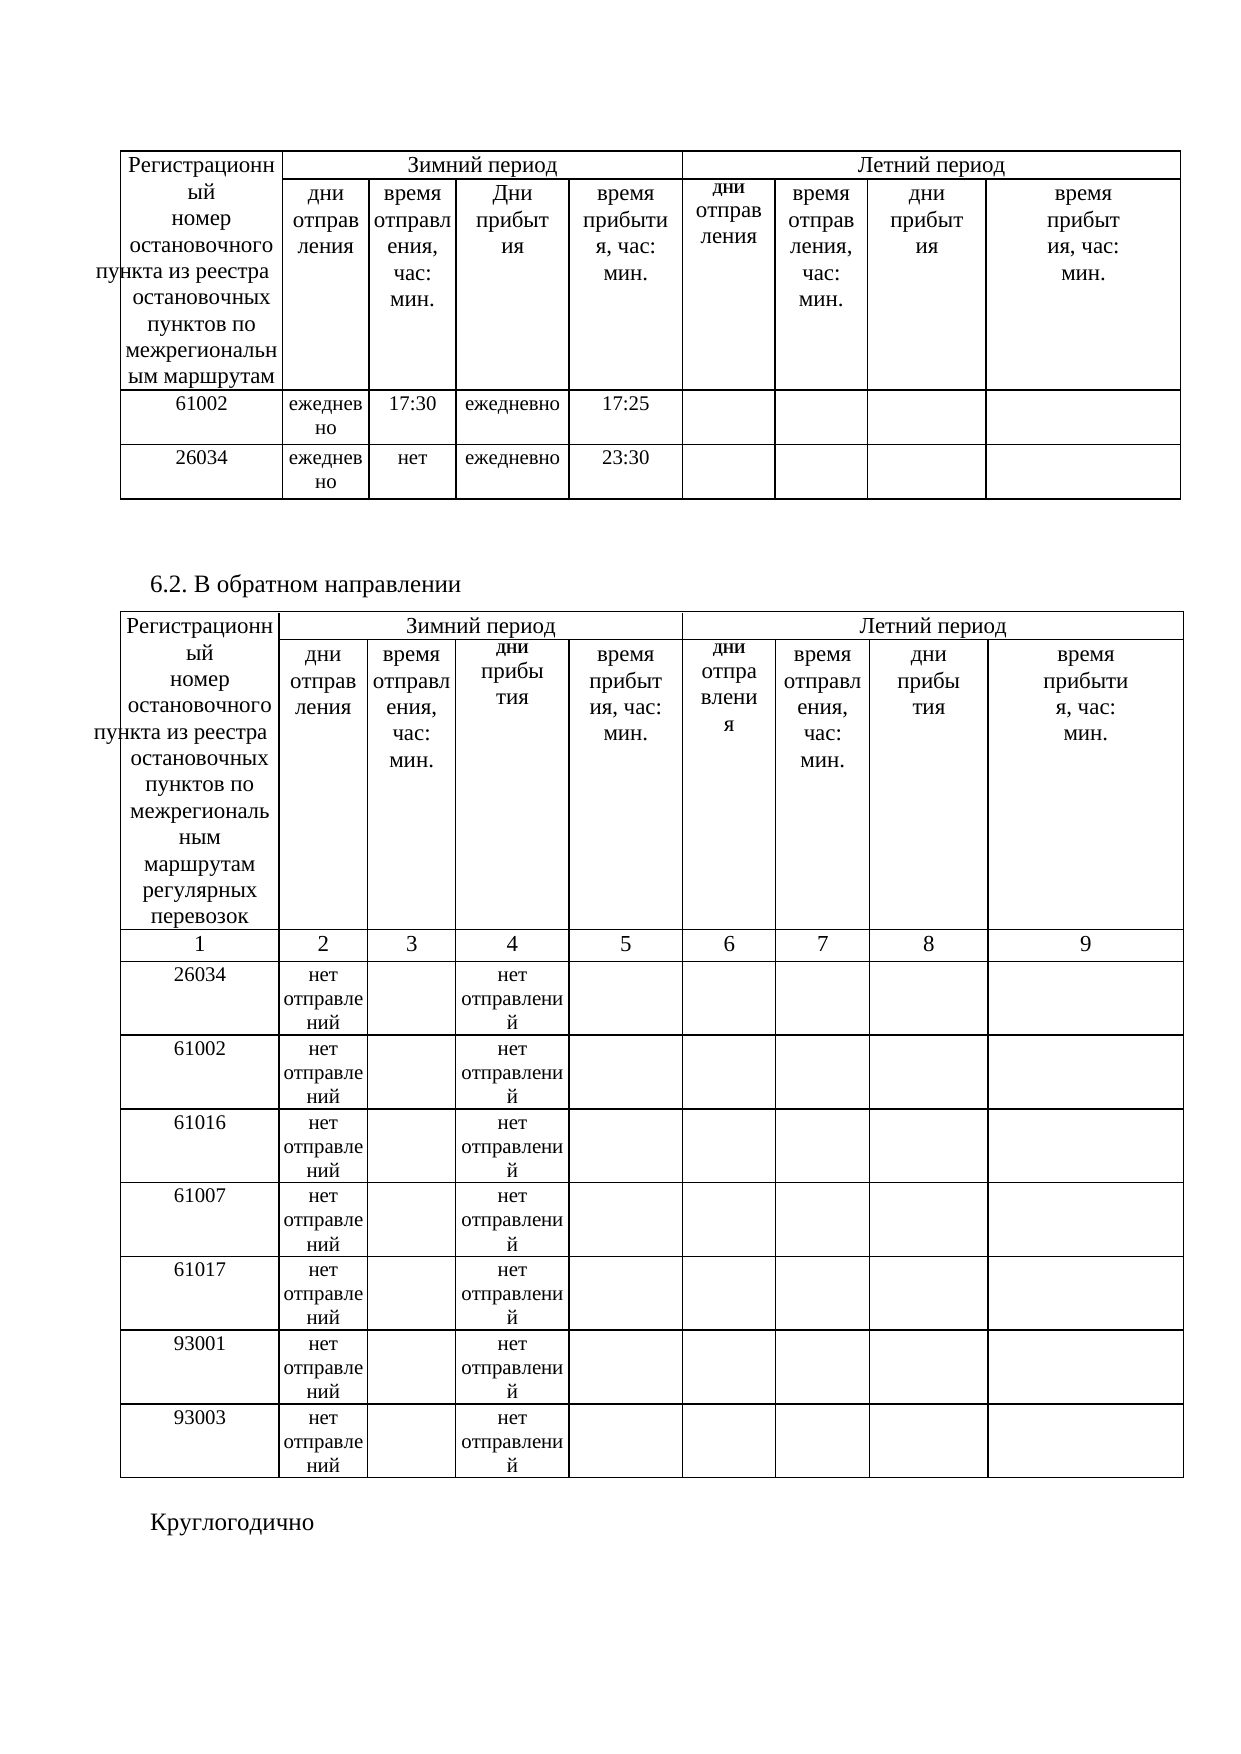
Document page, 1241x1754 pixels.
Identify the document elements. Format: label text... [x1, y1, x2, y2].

table_cell [683, 1183, 775, 1256]
table_cell [776, 1257, 869, 1329]
table_cell нет отправлений [280, 1257, 367, 1329]
table_cell [776, 1036, 869, 1108]
table_cell [570, 1110, 682, 1182]
table_cell [570, 1331, 682, 1403]
table_cell [989, 1331, 1183, 1403]
table_cell [683, 1331, 775, 1403]
table_cell 1 [121, 930, 278, 961]
table_cell [368, 1405, 455, 1477]
table_cell [989, 1257, 1183, 1329]
table_cell [776, 445, 867, 498]
table_cell [368, 1110, 455, 1182]
table_cell 26034 [121, 962, 278, 1034]
table_cell [870, 1036, 987, 1108]
table_cell 61002 [121, 1036, 278, 1108]
table_cell ДНИ прибы тия [456, 640, 568, 929]
table_cell [570, 1405, 682, 1477]
table_cell время прибыти я, час: мин. [989, 640, 1183, 929]
table_cell 9 [989, 930, 1183, 961]
table_cell [570, 1257, 682, 1329]
table_cell 17:30 [370, 391, 455, 444]
table_cell [683, 1257, 775, 1329]
table_cell нет отправлений [456, 1257, 568, 1329]
table_cell 61007 [121, 1183, 278, 1256]
table_cell дни отправ ления [283, 180, 368, 389]
table_cell [683, 1405, 775, 1477]
table_cell [368, 1183, 455, 1256]
table_cell нет отправлений [280, 1183, 367, 1256]
table_cell [368, 1331, 455, 1403]
table_cell нет отправлений [280, 1331, 367, 1403]
table_cell [776, 1405, 869, 1477]
table_cell [683, 445, 774, 498]
table_cell нет отправлений [456, 1405, 568, 1477]
table_cell ежедневно [457, 445, 568, 498]
table_cell [870, 1405, 987, 1477]
table_cell дни прибыт ия [868, 180, 985, 389]
table_cell [989, 962, 1183, 1034]
table_cell [776, 1331, 869, 1403]
table_cell [989, 1405, 1183, 1477]
table_cell [570, 1036, 682, 1108]
table_cell нет отправлений [280, 1405, 367, 1477]
table_cell [368, 1036, 455, 1108]
table_header Регистрационный номер остановочного пункта из реестра остановочных пунктов по межрегиональным маршрутам регулярных перевозок [121, 152, 282, 389]
table_cell [868, 445, 985, 498]
table_cell [570, 962, 682, 1034]
table_cell [989, 1110, 1183, 1182]
table_cell [570, 1183, 682, 1256]
table_cell 8 [870, 930, 987, 961]
table_cell ежедневно [283, 391, 368, 444]
table_header Летний период [683, 612, 1183, 639]
table_cell 23:30 [570, 445, 682, 498]
table_cell [683, 962, 775, 1034]
table_cell 61002 [121, 391, 282, 444]
table_cell время отправл ения, час: мин. [776, 640, 869, 929]
table_header Регистрационный номер остановочного пункта из реестра остановочных пунктов по межрегиональным маршрутам регулярных перевозок [121, 612, 279, 929]
table_cell ежедневно [283, 445, 368, 498]
text 6.2. В обратном направлении [150, 569, 1090, 598]
table_cell нет [370, 445, 455, 498]
text Круглогодично [150, 1507, 1090, 1536]
table_cell 17:25 [570, 391, 682, 444]
table_cell [868, 391, 985, 444]
table_cell 7 [776, 930, 869, 961]
table_cell время прибыт ия, час: мин. [987, 180, 1180, 389]
table_cell ежедневно [457, 391, 568, 444]
table_cell нет отправлений [456, 1331, 568, 1403]
table_cell 5 [570, 930, 682, 961]
table_cell нет отправлений [456, 962, 568, 1034]
table_cell [870, 1183, 987, 1256]
table_cell ДНИ отпра влени я [683, 640, 775, 929]
table_cell [776, 1110, 869, 1182]
table_cell [368, 962, 455, 1034]
table_cell 61017 [121, 1257, 278, 1329]
table_cell [776, 1183, 869, 1256]
table_cell время отправ ления, час: мин. [776, 180, 867, 389]
table_cell [683, 1036, 775, 1108]
table_cell время прибыт ия, час: мин. [570, 640, 682, 929]
table_cell 3 [368, 930, 455, 961]
table_header Летний период [683, 152, 1180, 178]
table_cell [989, 1036, 1183, 1108]
table_cell нет отправлений [456, 1036, 568, 1108]
table_cell [870, 962, 987, 1034]
table_cell 6 [683, 930, 775, 961]
table_cell [989, 1183, 1183, 1256]
table_cell 26034 [121, 445, 282, 498]
table_cell Дни прибыт ия [457, 180, 568, 389]
table_cell 61016 [121, 1110, 278, 1182]
table_cell [683, 391, 774, 444]
table_cell нет отправлений [456, 1110, 568, 1182]
table_cell нет отправлений [456, 1183, 568, 1256]
table_cell дни прибы тия [870, 640, 987, 929]
table_cell [870, 1331, 987, 1403]
table_cell 2 [280, 930, 367, 961]
table_cell [683, 1110, 775, 1182]
table_cell [776, 391, 867, 444]
table_cell 93001 [121, 1331, 278, 1403]
table_cell [987, 445, 1180, 498]
table_cell время прибыти я, час: мин. [570, 180, 682, 389]
table_cell [368, 1257, 455, 1329]
table_cell время отправл ения, час: мин. [368, 640, 455, 929]
table_cell [870, 1257, 987, 1329]
table_header Зимний период [280, 612, 682, 639]
table_cell нет отправлений [280, 1036, 367, 1108]
table_cell ДНИ отправ ления [683, 180, 774, 389]
table_cell 4 [456, 930, 568, 961]
table_cell нет отправлений [280, 1110, 367, 1182]
table_cell дни отправ ления [280, 640, 367, 929]
table_cell [776, 962, 869, 1034]
table_cell 93003 [121, 1405, 278, 1477]
table_cell нет отправлений [280, 962, 367, 1034]
table_cell [987, 391, 1180, 444]
table_cell время отправл ения, час: мин. [370, 180, 455, 389]
table_cell [870, 1110, 987, 1182]
table_header Зимний период [283, 152, 682, 178]
